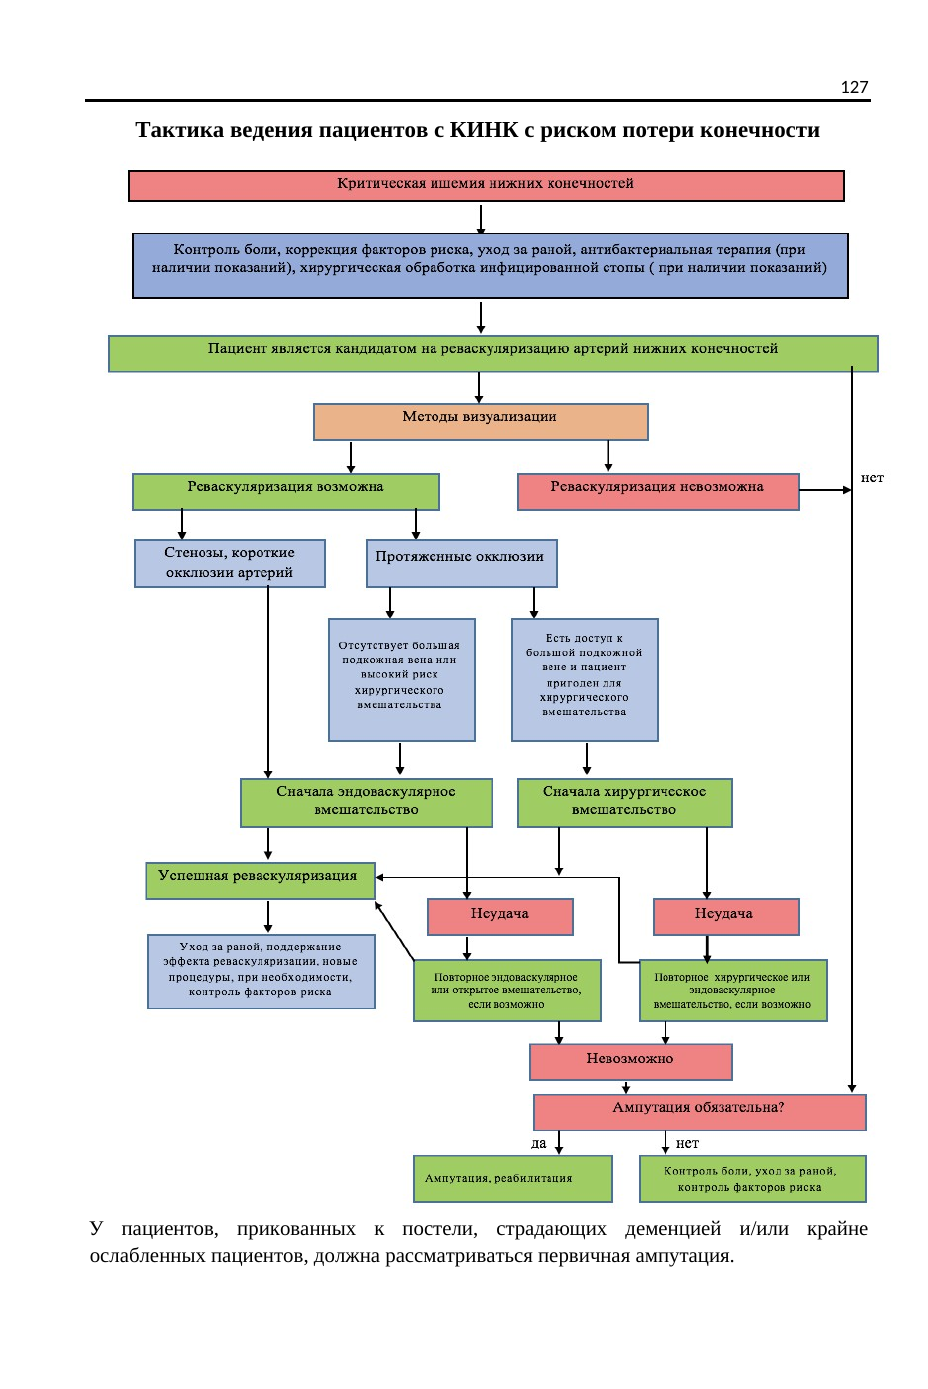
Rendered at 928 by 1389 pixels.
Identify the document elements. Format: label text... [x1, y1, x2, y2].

subtitle Тактика ведения пациентов с КИНК с риском потери конечности [70, 116, 885, 143]
picture [88, 146, 896, 1209]
text У пациентов, прикованных к постели, страдающих деменцией и/или крайне ослабленных пациентов, должна рассматриваться первичная ампутация. [88, 1216, 869, 1267]
